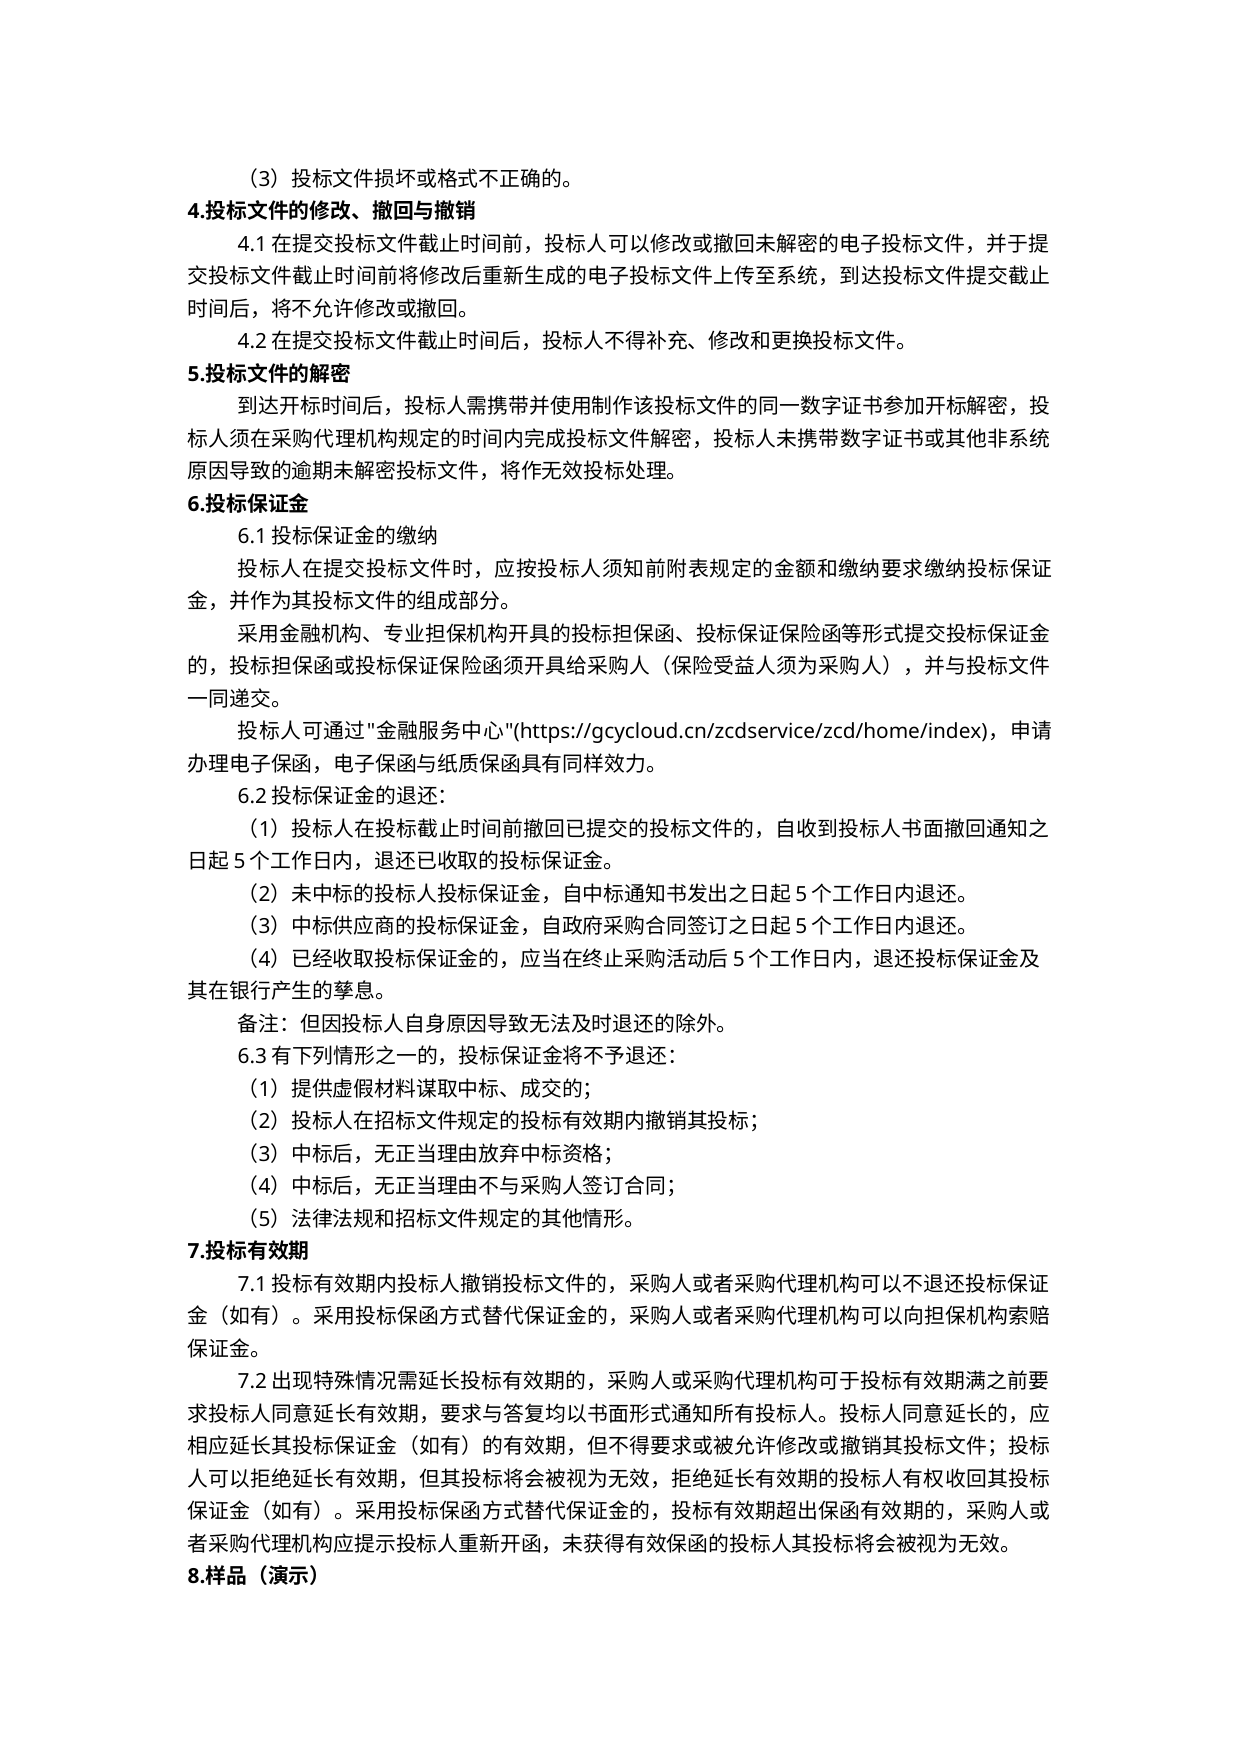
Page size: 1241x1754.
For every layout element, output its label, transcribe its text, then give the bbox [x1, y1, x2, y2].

text 7.投标有效期 [187, 1234, 1053, 1267]
text （1）提供虚假材料谋取中标、成交的； [187, 1072, 1053, 1104]
text 采用金融机构、专业担保机构开具的投标担保函、投标保证保险函等形式提交投标保证金的，投标担保函或投标保证保险函须开具给采购人（保险受益人须为采购人），并与投标文件一同递交。 [187, 617, 1053, 714]
text （2）投标人在招标文件规定的投标有效期内撤销其投标； [187, 1104, 1053, 1137]
text 8.样品（演示） [187, 1559, 1053, 1592]
text 7.2出现特殊情况需延长投标有效期的，采购人或采购代理机构可于投标有效期满之前要求投标人同意延长有效期，要求与答复均以书面形式通知所有投标人。投标人同意延长的，应相应延长其投标保证金（如有）的有效期，但不得要求或被允许修改或撤销其投标文件；投标人可以拒绝延长有效期，但其投标将会被视为无效，拒绝延长有效期的投标人有权收回其投标保证金（如有）。采用投标保函方式替代保证金的，投标有效期超出保函有效期的，采购人或者采购代理机构应提示投标人重新开函，未获得有效保函的投标人其投标将会被视为无效。 [187, 1364, 1053, 1559]
text 4.投标文件的修改、撤回与撤销 [187, 194, 1053, 227]
text 6.2投标保证金的退还： [187, 779, 1053, 812]
text 6.投标保证金 [187, 487, 1053, 519]
text （5）法律法规和招标文件规定的其他情形。 [187, 1202, 1053, 1234]
text （3）中标供应商的投标保证金，自政府采购合同签订之日起5个工作日内退还。 [187, 909, 1053, 942]
text （4）已经收取投标保证金的，应当在终止采购活动后5个工作日内，退还投标保证金及其在银行产生的孳息。 [187, 942, 1053, 1007]
text （4）中标后，无正当理由不与采购人签订合同； [187, 1169, 1053, 1202]
text （2）未中标的投标人投标保证金，自中标通知书发出之日起5个工作日内退还。 [187, 877, 1053, 909]
text 6.3有下列情形之一的，投标保证金将不予退还： [187, 1039, 1053, 1072]
text （3）中标后，无正当理由放弃中标资格； [187, 1137, 1053, 1169]
text 投标人可通过"金融服务中心"(https://gcycloud.cn/zcdservice/zcd/home/index)，申请办理电子保函，电子保函与纸质保函具有同样效力。 [187, 714, 1053, 779]
text 投标人在提交投标文件时，应按投标人须知前附表规定的金额和缴纳要求缴纳投标保证金，并作为其投标文件的组成部分。 [187, 552, 1053, 617]
text 4.2在提交投标文件截止时间后，投标人不得补充、修改和更换投标文件。 [187, 324, 1053, 357]
text 备注：但因投标人自身原因导致无法及时退还的除外。 [187, 1007, 1053, 1039]
text 到达开标时间后，投标人需携带并使用制作该投标文件的同一数字证书参加开标解密，投标人须在采购代理机构规定的时间内完成投标文件解密，投标人未携带数字证书或其他非系统原因导致的逾期未解密投标文件，将作无效投标处理。 [187, 389, 1053, 487]
text 4.1在提交投标文件截止时间前，投标人可以修改或撤回未解密的电子投标文件，并于提交投标文件截止时间前将修改后重新生成的电子投标文件上传至系统，到达投标文件提交截止时间后，将不允许修改或撤回。 [187, 227, 1053, 324]
text 6.1投标保证金的缴纳 [187, 519, 1053, 552]
text 7.1投标有效期内投标人撤销投标文件的，采购人或者采购代理机构可以不退还投标保证金（如有）。采用投标保函方式替代保证金的，采购人或者采购代理机构可以向担保机构索赔保证金。 [187, 1267, 1053, 1364]
text （3）投标文件损坏或格式不正确的。 [187, 162, 1053, 194]
text 5.投标文件的解密 [187, 357, 1053, 389]
text （1）投标人在投标截止时间前撤回已提交的投标文件的，自收到投标人书面撤回通知之日起5个工作日内，退还已收取的投标保证金。 [187, 812, 1053, 877]
